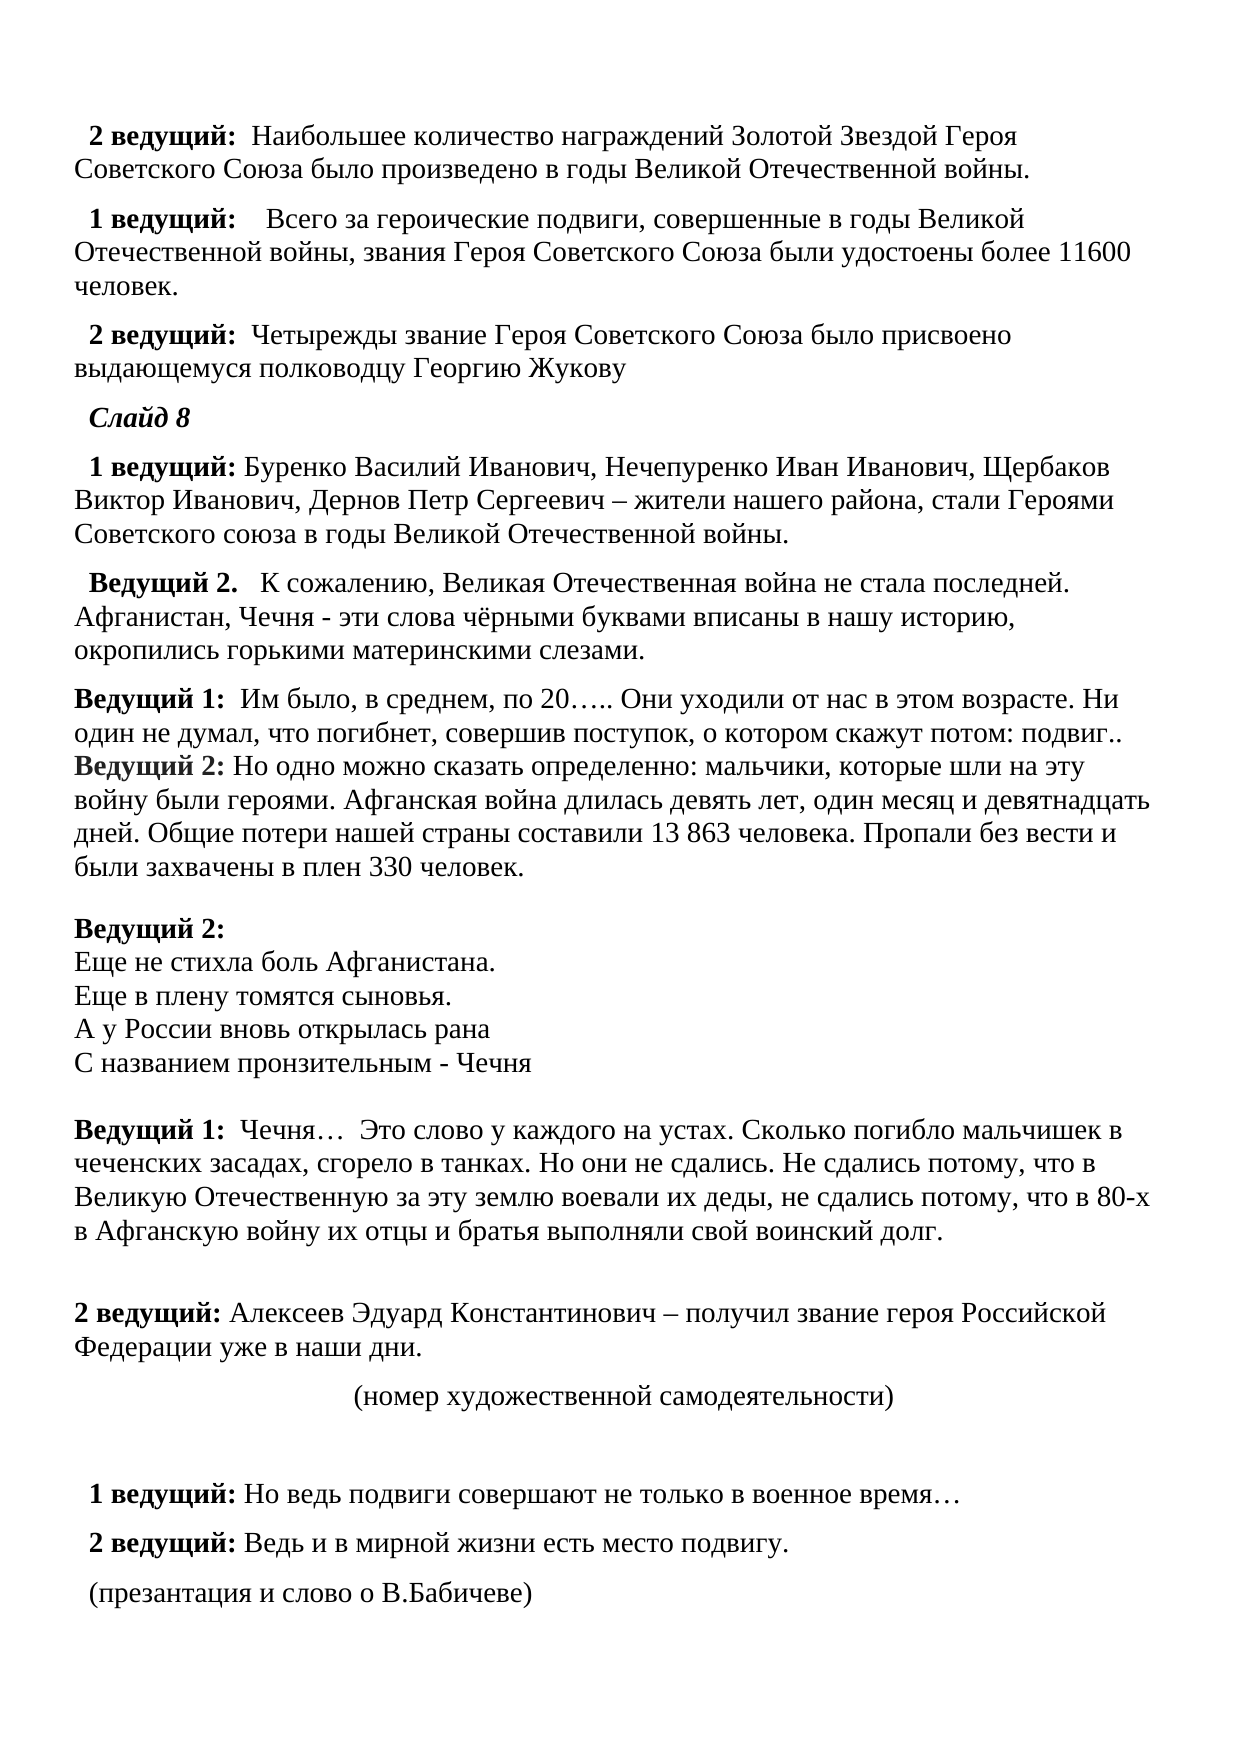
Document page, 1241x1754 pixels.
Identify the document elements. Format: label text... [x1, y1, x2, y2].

text 1 ведущий: Но ведь подвиги совершают не только в военное время… [74, 1476, 1152, 1510]
text 2 ведущий: Четырежды звание Героя Советского Союза было присвоено выдающемуся полководцу Георгию Жукову [74, 317, 1152, 384]
text 2 ведущий: Ведь и в мирной жизни есть место подвигу. [74, 1526, 1152, 1559]
text 2 ведущий: Наибольшее количество награждений Золотой Звездой Героя Советского Союза было произведено в годы Великой Отечественной войны. [74, 118, 1152, 185]
text Ведущий 2: Но одно можно сказать определенно: мальчики, которые шли на эту войну были героями. Афганская война длилась девять лет, один месяц и девятнадцать дней. Общие потери нашей страны составили 13 863 человека. Пропали без вести и были захвачены в плен 330 человек. [74, 748, 1152, 911]
text Слайд 8 [74, 400, 1152, 433]
text Еще не стихла боль Афганистана. Еще в плену томятся сыновья. А у России вновь открылась рана С названием пронзительным - Чечня [74, 944, 1123, 1078]
text 1 ведущий: Всего за героические подвиги, совершенные в годы Великой Отечественной войны, звания Героя Советского Союза были удостоены более 11600 человек. [74, 201, 1152, 301]
text Ведущий 1: Чечня… Это слово у каждого на устах. Сколько погибло мальчишек в чеченских засадах, сгорело в танках. Но они не сдались. Не сдались потому, что в Великую Отечественную за эту землю воевали их деды, не сдались потому, что в 80-х в Афганскую войну их отцы и братья выполняли свой воинский долг. [74, 1112, 1152, 1246]
text (презантация и слово о В.Бабичеве) [74, 1575, 1152, 1608]
text Ведущий 1: Им было, в среднем, по 20….. Они уходили от нас в этом возрасте. Ни один не думал, что погибнет, совершив поступок, о котором скажут потом: подвиг.. [74, 681, 1152, 748]
text (номер художественной самодеятельности) [74, 1378, 1152, 1412]
text 2 ведущий: Алексеев Эдуард Константинович – получил звание героя Российской Федерации уже в наши дни. [74, 1295, 1152, 1362]
text Ведущий 2: [74, 911, 1152, 944]
text 1 ведущий: Буренко Василий Иванович, Нечепуренко Иван Иванович, Щербаков Виктор Иванович, Дернов Петр Сергеевич – жители нашего района, стали Героями Советского союза в годы Великой Отечественной войны. [74, 449, 1152, 549]
text Ведущий 2. К сожалению, Великая Отечественная война не стала последней. Афганистан, Чечня - эти слова чёрными буквами вписаны в нашу историю, окропились горькими материнскими слезами. [74, 565, 1152, 666]
